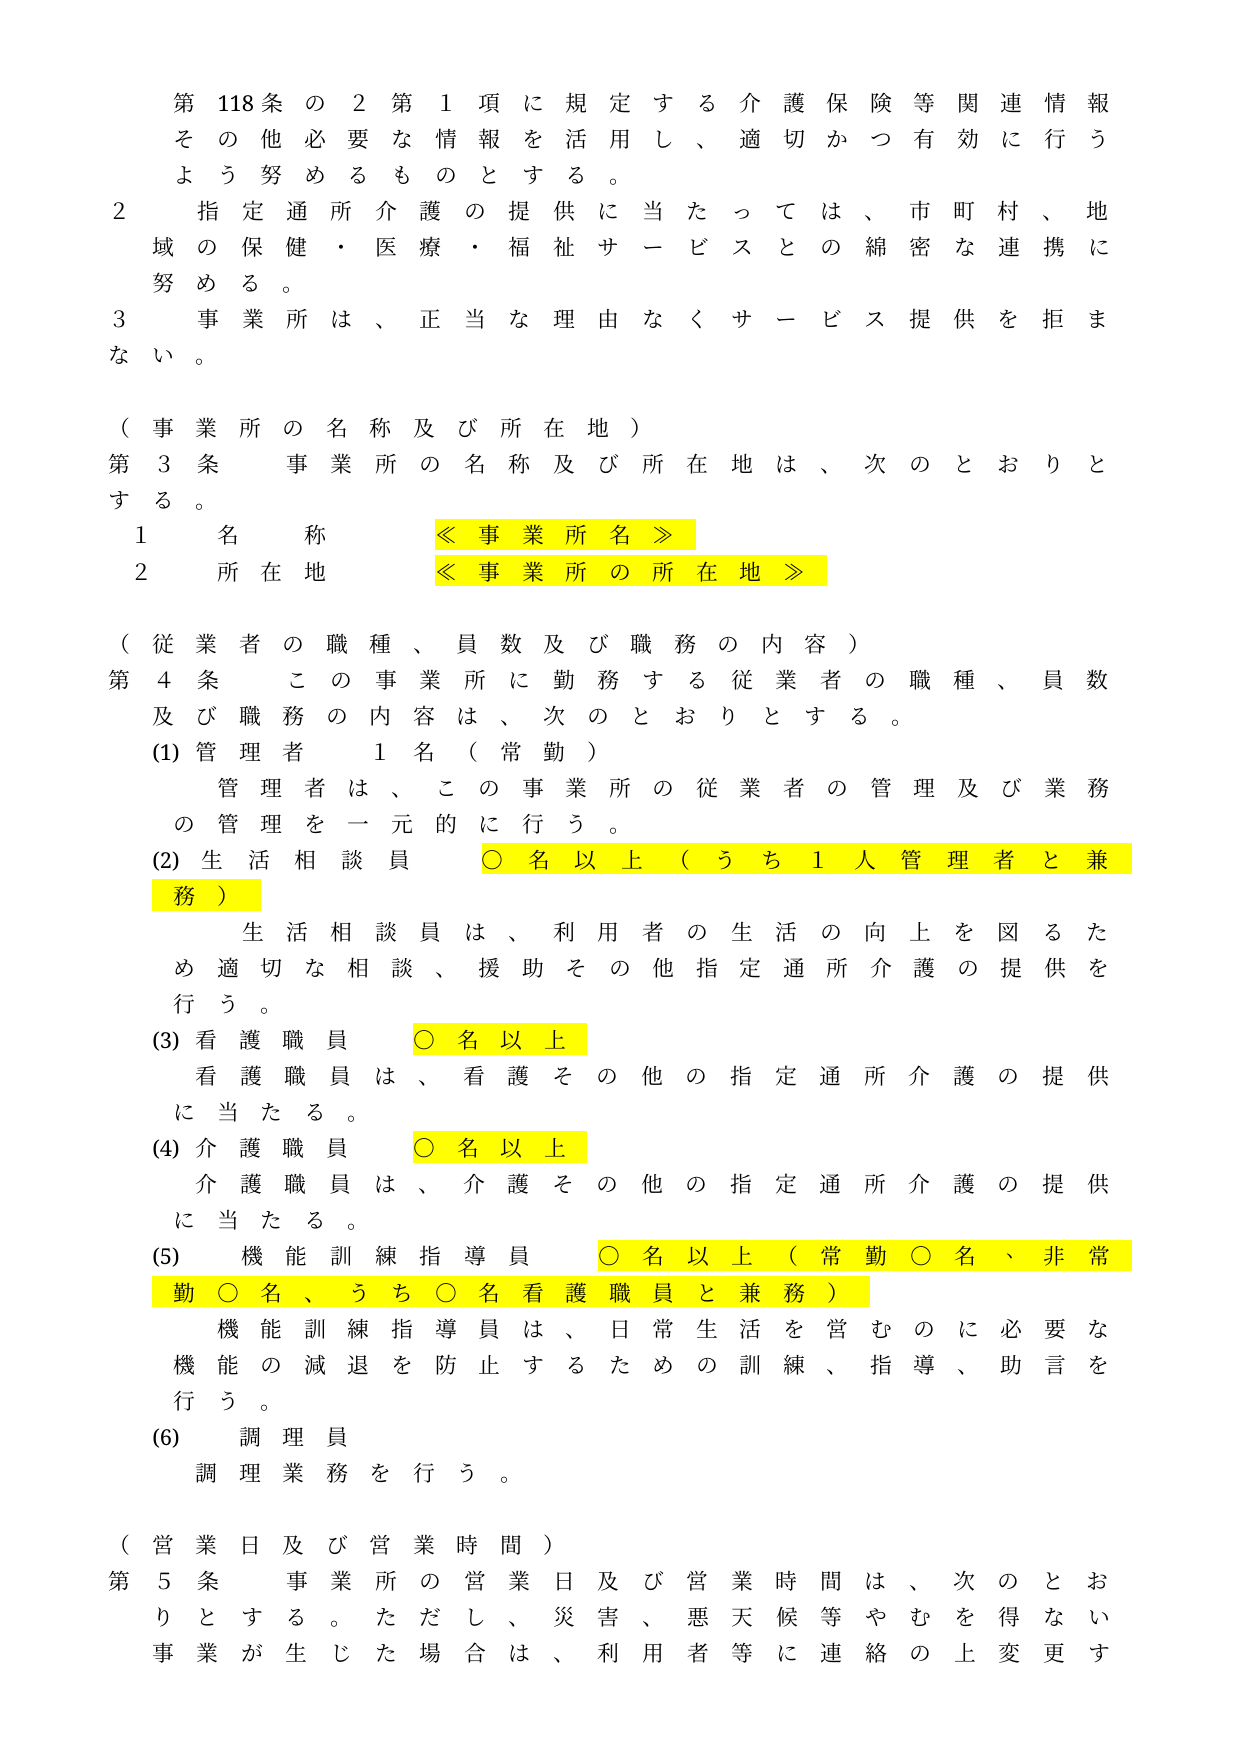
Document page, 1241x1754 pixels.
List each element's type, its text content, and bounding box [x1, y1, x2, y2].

text 第３条 事業所の名称及び所在地は、次のとおりとする。 [108, 444, 1132, 517]
text 調理業務を行う。 [152, 1454, 1132, 1490]
text (2) 生活相談員 ○名以上（うち１人管理者と兼務） [130, 841, 1132, 913]
text ３ 事業所は、正当な理由なくサービス提供を拒まない。 [108, 300, 1132, 372]
text (5) 機能訓練指導員 ○名以上（常勤○名、非常勤○名、うち○名看護職員と兼務） [130, 1237, 1132, 1309]
text (6) 調理員 [130, 1418, 1132, 1454]
text (4) 介護職員 ○名以上 [130, 1129, 1132, 1165]
text ２ 所在地 ≪事業所の所在地≫ [108, 553, 1132, 589]
text ２ 指定通所介護の提供に当たっては、市町村、地域の保健・医療・福祉サービスとの綿密な連携に努める。 [108, 192, 1132, 300]
text 生活相談員は、利用者の生活の向上を図るため適切な相談、援助その他指定通所介護の提供を行う。 [130, 913, 1132, 1021]
text （営業日及び営業時間） [108, 1526, 1132, 1562]
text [130, 84, 1132, 192]
text 第４条 この事業所に勤務する従業者の職種、員数及び職務の内容は、次のとおりとする。 [108, 661, 1132, 733]
text （事業所の名称及び所在地） [108, 408, 1132, 444]
text 看護職員は、看護その他の指定通所介護の提供に当たる。 [152, 1057, 1132, 1129]
text （従業者の職種、員数及び職務の内容） [108, 625, 1132, 661]
text １ 名 称 ≪事業所名≫ [108, 517, 1132, 553]
text (3) 看護職員 ○名以上 [130, 1021, 1132, 1057]
text 管理者は、この事業所の従業者の管理及び業務の管理を一元的に行う。 [152, 769, 1132, 841]
text 機能訓練指導員は、日常生活を営むのに必要な機能の減退を防止するための訓練、指導、助言を行う。 [152, 1309, 1132, 1418]
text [108, 1562, 1132, 1670]
text (1) 管理者 １名（常勤） [130, 733, 1132, 769]
text 介護職員は、介護その他の指定通所介護の提供に当たる。 [152, 1165, 1132, 1237]
